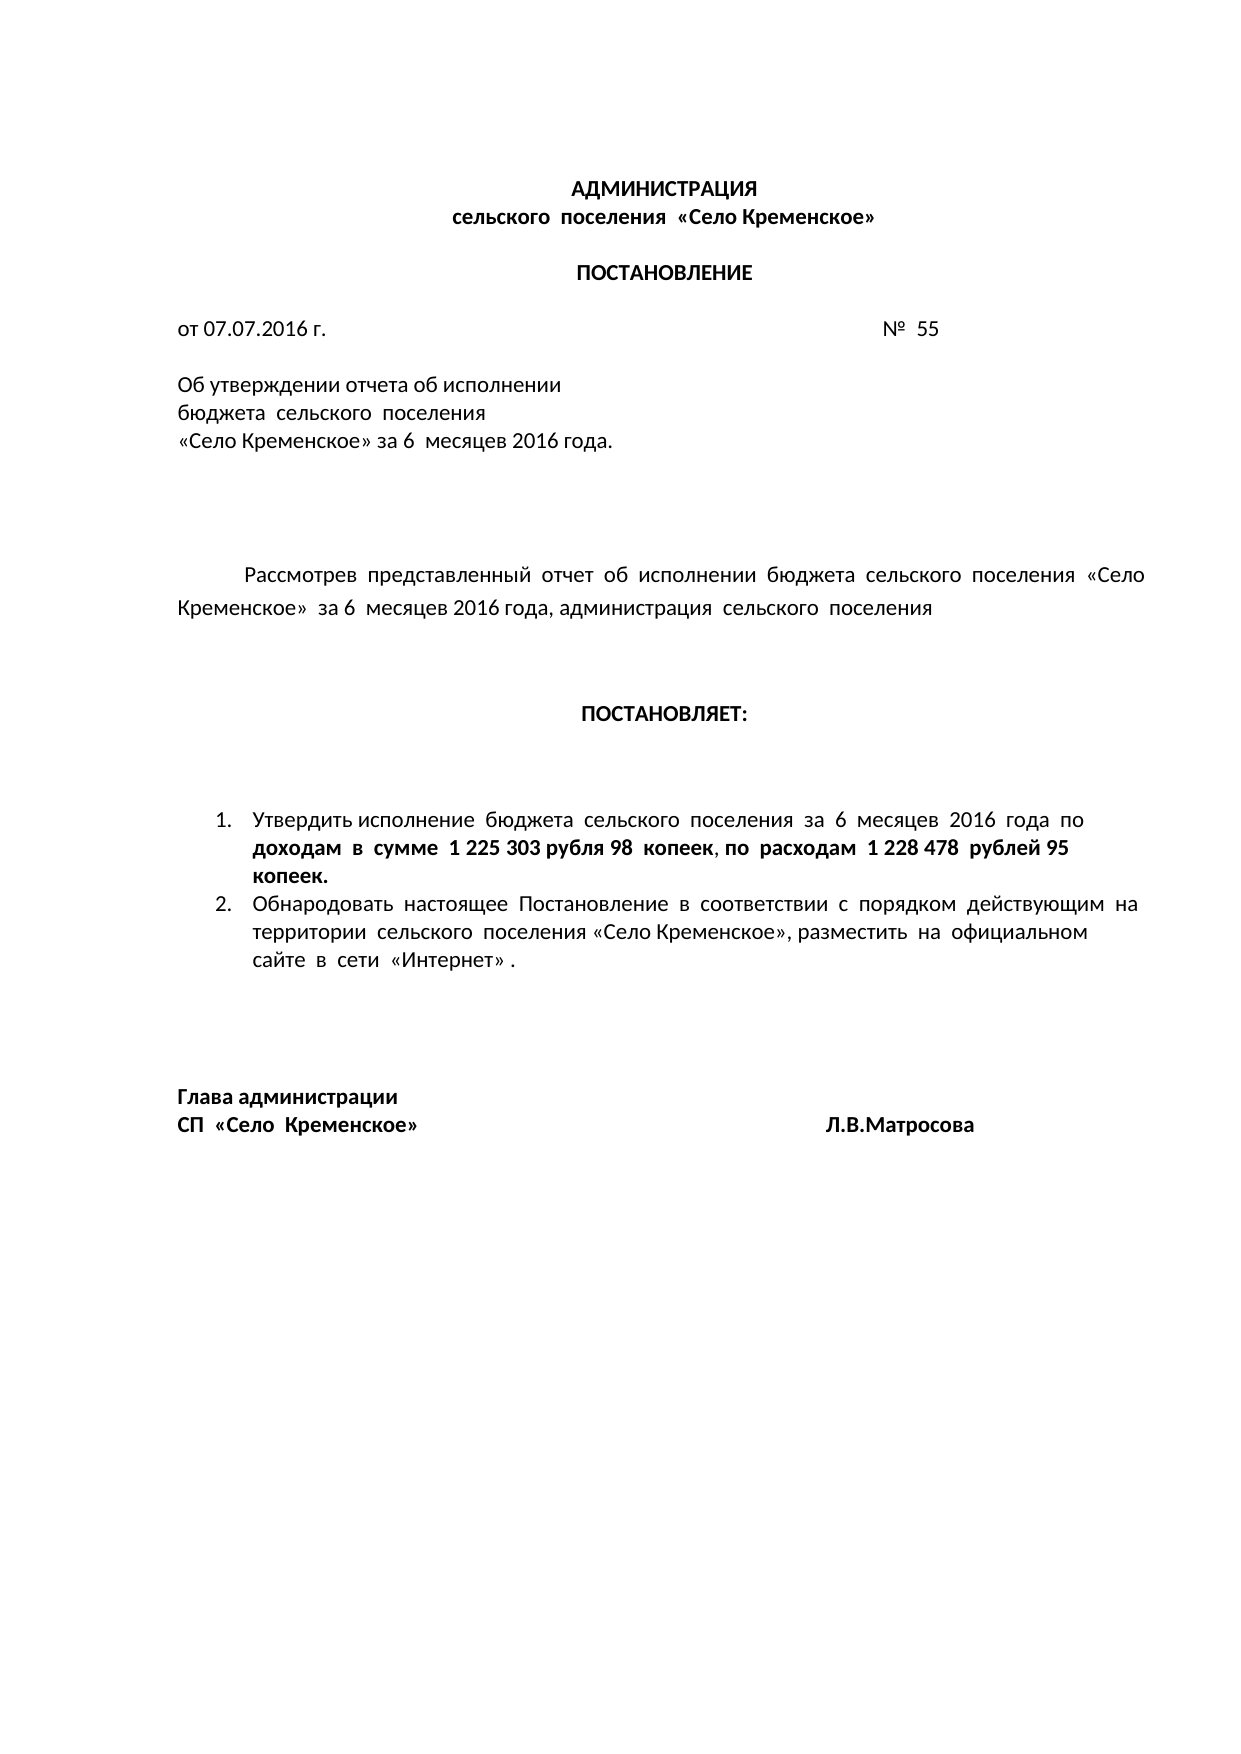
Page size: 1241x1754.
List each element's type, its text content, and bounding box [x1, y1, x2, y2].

list Обнародовать настоящее Постановление в соответствии с порядком действующим на территории сельского поселения «Село Кременское», разместить на официальном сайте в сети «Интернет» . [215, 889, 1152, 973]
text ПОСТАНОВЛЯЕТ: [177, 699, 1152, 727]
text Об утверждении отчета об исполнении [177, 370, 1152, 398]
text «Село Кременское» за 6 месяцев 2016 года. [177, 426, 1152, 454]
text от 07.07.2016 г. № 55 [177, 314, 1152, 342]
text АДМИНИСТРАЦИЯ [177, 174, 1152, 202]
text СП «Село Кременское» Л.В.Матросова [177, 1110, 1152, 1138]
text сельского поселения «Село Кременское» [177, 202, 1152, 230]
text Рассмотрев представленный отчет об исполнении бюджета сельского поселения «Село Кременское» за 6 месяцев 2016 года, администрация сельского поселения [177, 560, 1152, 621]
text ПОСТАНОВЛЕНИЕ [177, 258, 1152, 286]
list Утвердить исполнение бюджета сельского поселения за 6 месяцев 2016 года по доходам в сумме 1 225 303 рубля 98 копеек, по расходам 1 228 478 рублей 95 копеек. [215, 805, 1152, 889]
text Глава администрации [177, 1082, 1152, 1110]
text бюджета сельского поселения [177, 398, 1152, 426]
